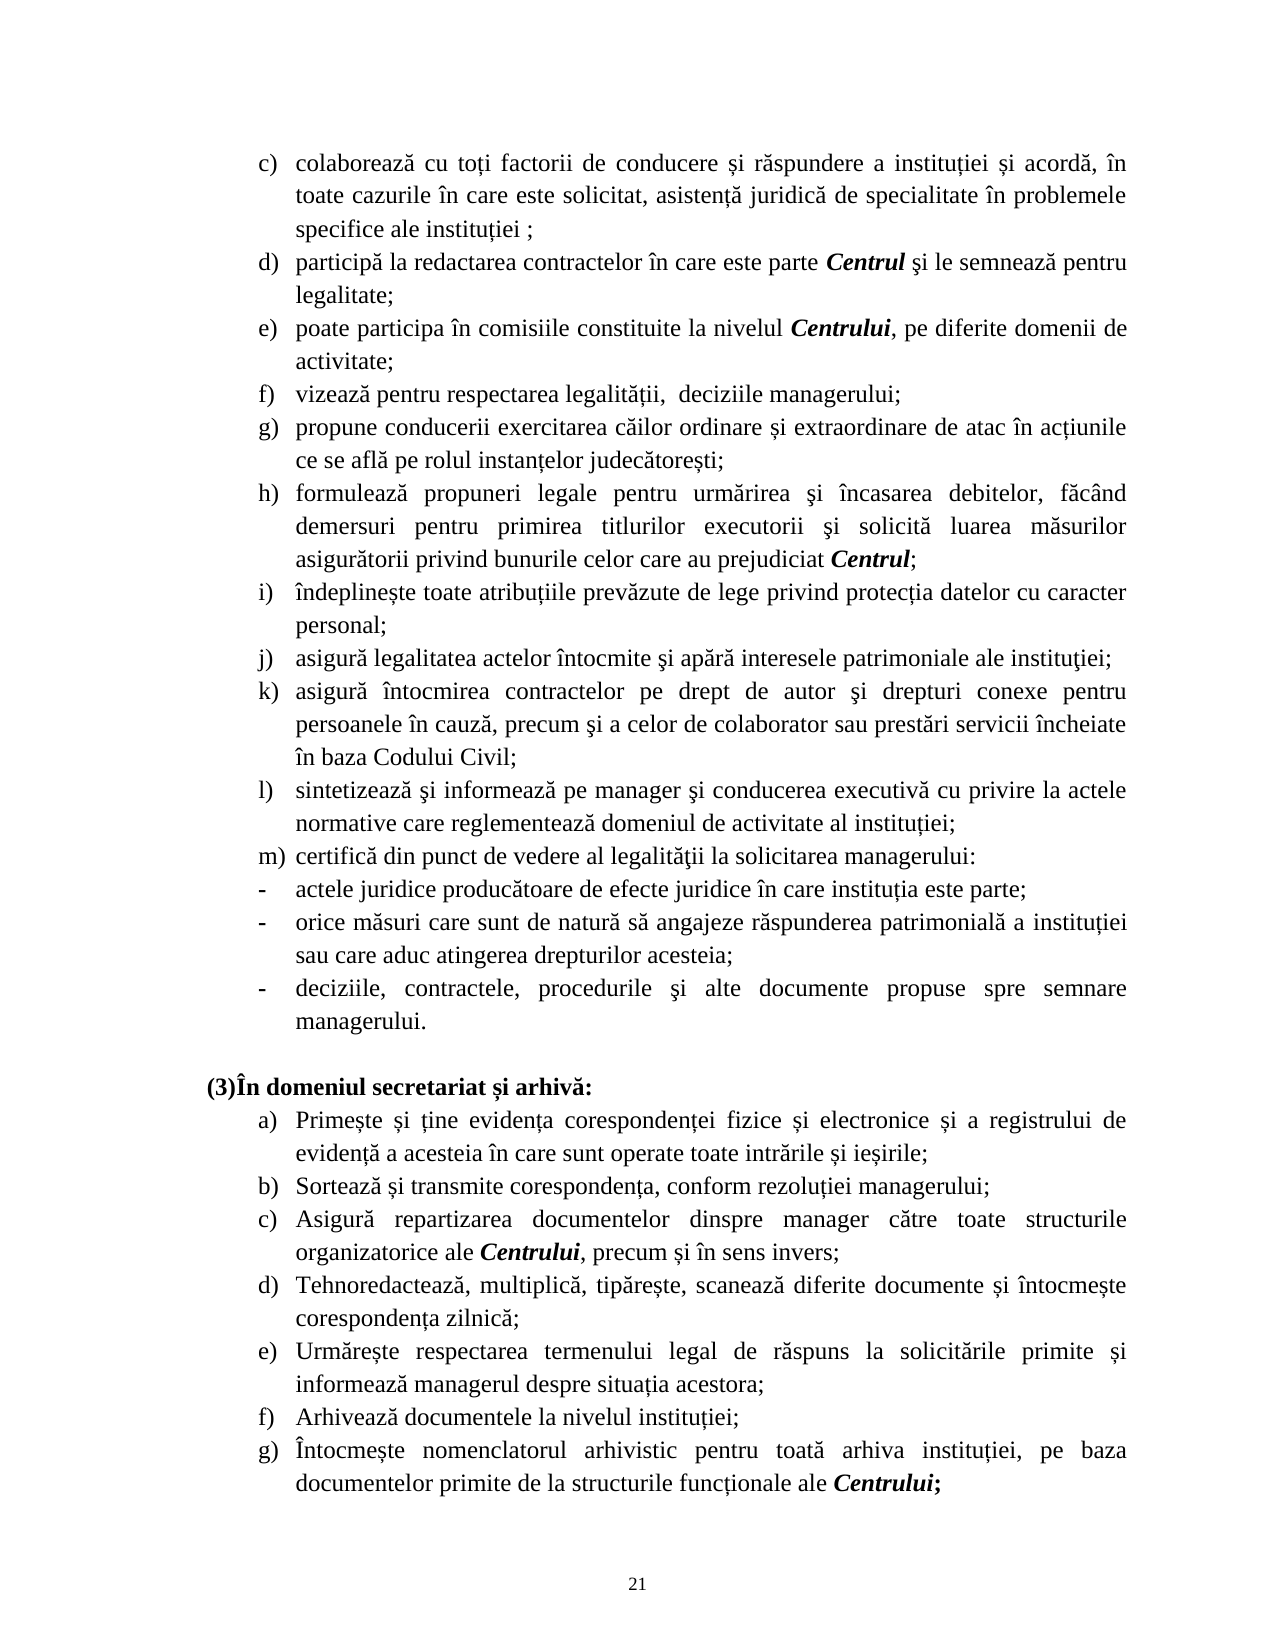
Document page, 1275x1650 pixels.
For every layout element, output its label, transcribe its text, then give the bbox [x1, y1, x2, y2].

list În domeniul secretariat și arhivă: [177, 1072, 1127, 1101]
list deciziile, contractele, procedurile şi alte documente propuse spre semnare managerului. [258, 973, 1127, 1035]
list certifică din punct de vedere al legalităţii la solicitarea managerului: [258, 841, 1127, 870]
list participă la redactarea contractelor în care este parte Centrul şi le semnează pentru legalitate; [258, 247, 1127, 308]
list Tehnoredactează, multiplică, tipărește, scanează diferite documente și întocmește corespondența zilnică; [258, 1270, 1127, 1332]
list Sortează și transmite corespondența, conform rezoluției managerului; [258, 1171, 1127, 1200]
list formulează propuneri legale pentru urmărirea şi încasarea debitelor, făcând demersuri pentru primirea titlurilor executorii şi solicită luarea măsurilor asigurătorii privind bunurile celor care au prejudiciat Centrul; [258, 478, 1127, 573]
list asigură întocmirea contractelor pe drept de autor şi drepturi conexe pentru persoanele în cauză, precum şi a celor de colaborator sau prestări servicii încheiate în baza Codului Civil; [258, 676, 1127, 771]
list Primește și ține evidența corespondenței fizice și electronice și a registrului de evidență a acesteia în care sunt operate toate intrările și ieșirile; [258, 1105, 1127, 1167]
list actele juridice producătoare de efecte juridice în care instituția este parte; [258, 874, 1127, 903]
list propune conducerii exercitarea căilor ordinare și extraordinare de atac în acțiunile ce se află pe rolul instanțelor judecătorești; [258, 412, 1127, 473]
list sintetizează şi informează pe manager şi conducerea executivă cu privire la actele normative care reglementează domeniul de activitate al instituției; [258, 775, 1127, 837]
list Asigură repartizarea documentelor dinspre manager către toate structurile organizatorice ale Centrului, precum și în sens invers; [258, 1204, 1127, 1266]
list Arhivează documentele la nivelul instituției; [258, 1402, 1127, 1431]
list orice măsuri care sunt de natură să angajeze răspunderea patrimonială a instituției sau care aduc atingerea drepturilor acesteia; [258, 907, 1127, 969]
list vizează pentru respectarea legalității, deciziile managerului; [258, 379, 1127, 407]
list Urmărește respectarea termenului legal de răspuns la solicitările primite și informează managerul despre situația acestora; [258, 1336, 1127, 1398]
list asigură legalitatea actelor întocmite şi apără interesele patrimoniale ale instituţiei; [258, 643, 1127, 672]
list Întocmește nomenclatorul arhivistic pentru toată arhiva instituției, pe baza documentelor primite de la structurile funcționale ale Centrului; [258, 1435, 1127, 1497]
list poate participa în comisiile constituite la nivelul Centrului, pe diferite domenii de activitate; [258, 313, 1127, 374]
list colaborează cu toți factorii de conducere și răspundere a instituției și acordă, în toate cazurile în care este solicitat, asistență juridică de specialitate în problemele specifice ale instituției ; [258, 148, 1127, 242]
list îndeplinește toate atribuțiile prevăzute de lege privind protecția datelor cu caracter personal; [258, 577, 1127, 639]
